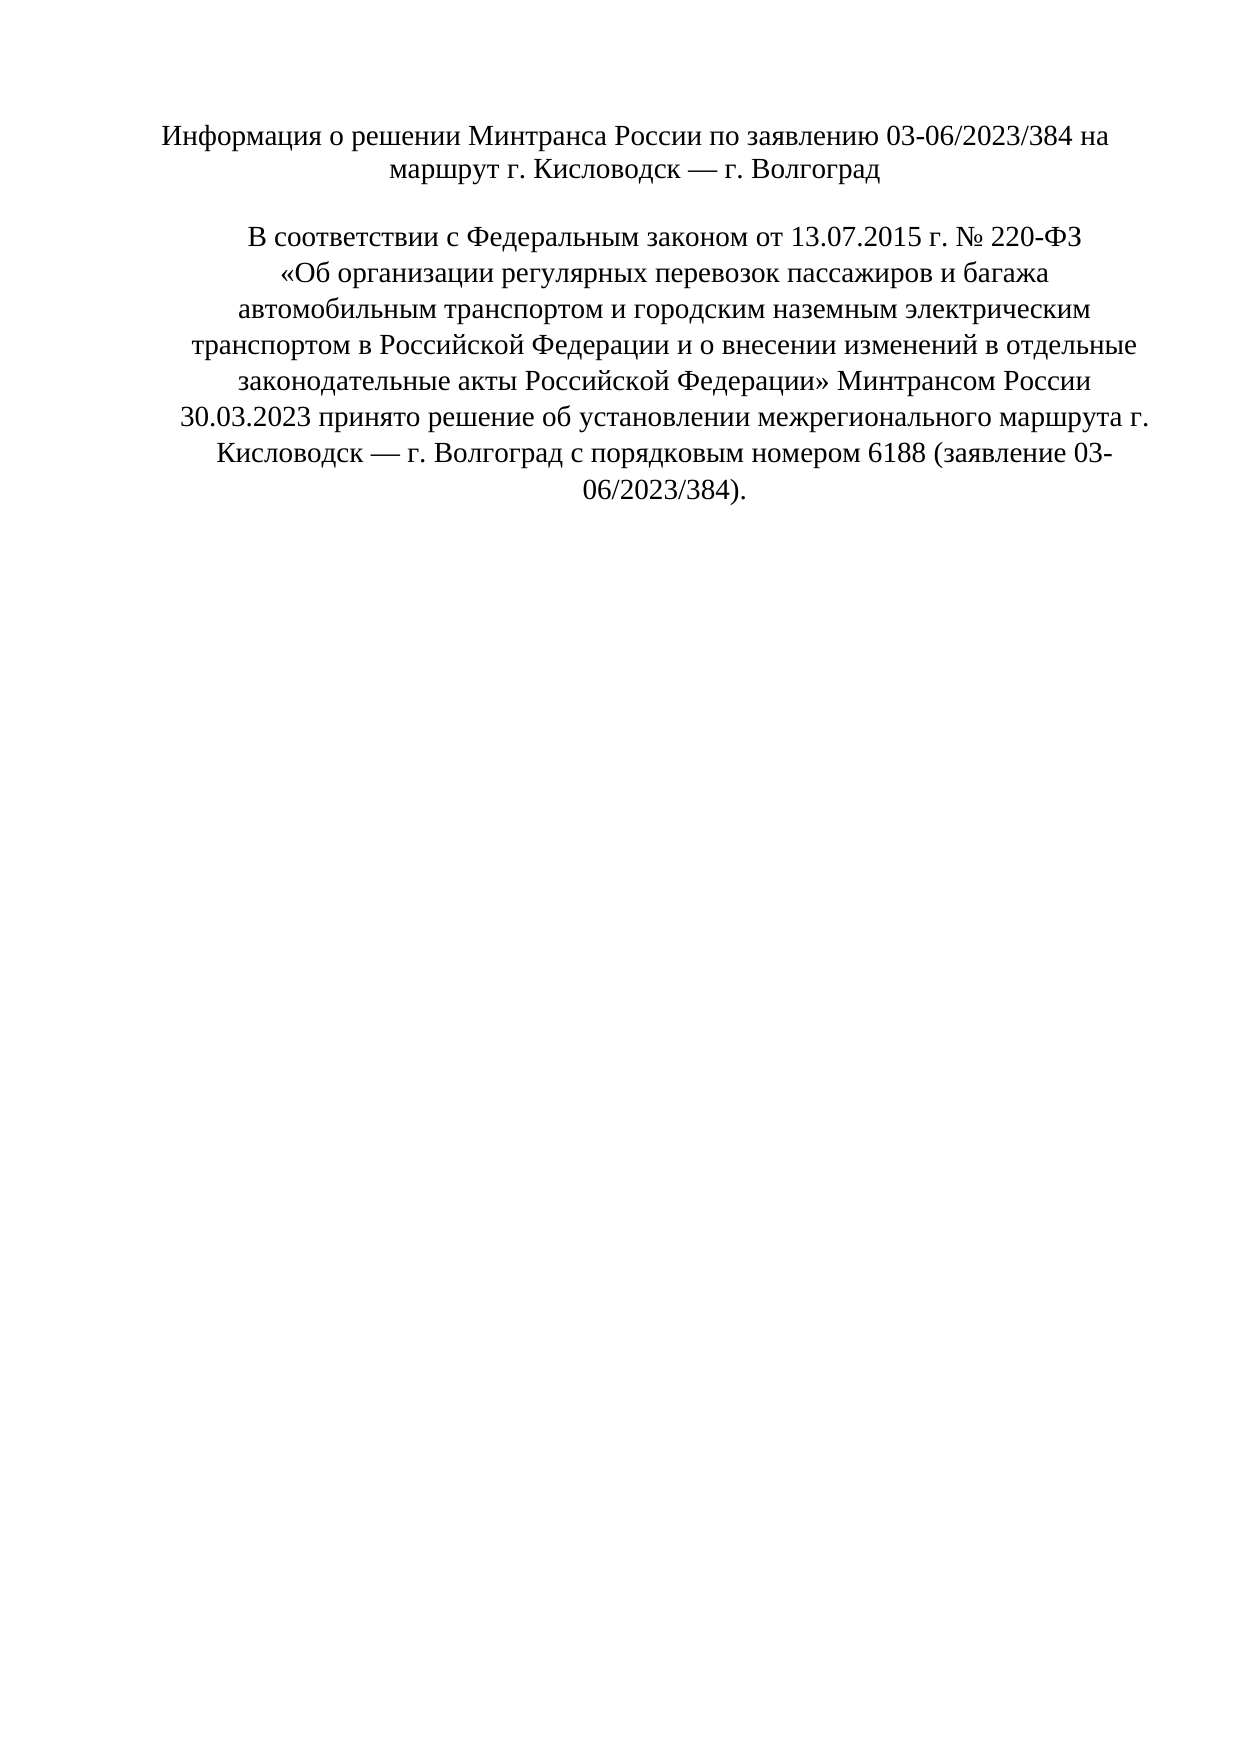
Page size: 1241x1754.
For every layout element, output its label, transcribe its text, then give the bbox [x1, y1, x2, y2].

text В соответствии с Федеральным законом от 13.07.2015 г. № 220-ФЗ «Об организации регулярных перевозок пассажиров и багажа автомобильным транспортом и городским наземным электрическим транспортом в Российской Федерации и о внесении изменений в отдельные законодательные акты Российской Федерации» Минтрансом России 30.03.2023 принято решение об установлении межрегионального маршрута г. Кисловодск — г. Волгоград с порядковым номером 6188 (заявление 03-06/2023/384). [177, 219, 1152, 505]
text Информация о решении Минтранса России по заявлению 03-06/2023/384 на маршрут г. Кисловодск — г. Волгоград [118, 118, 1152, 185]
